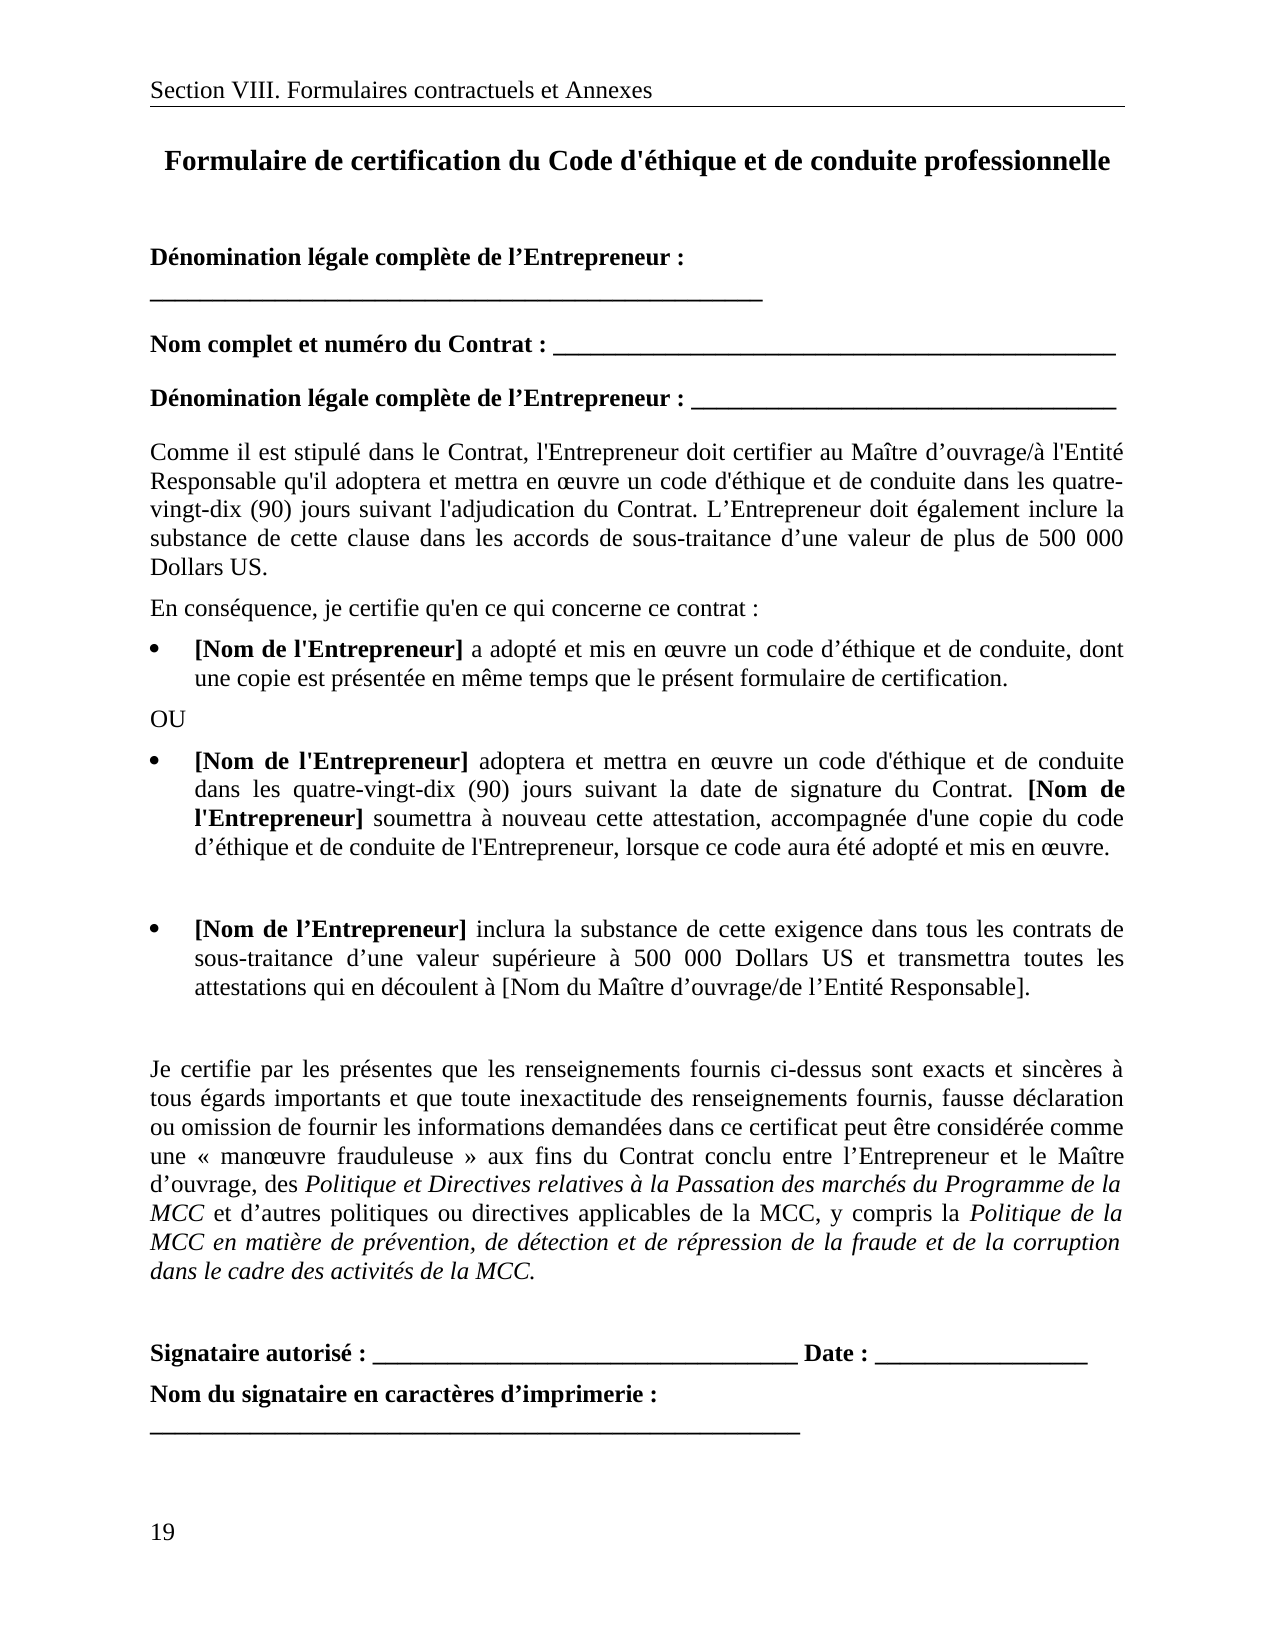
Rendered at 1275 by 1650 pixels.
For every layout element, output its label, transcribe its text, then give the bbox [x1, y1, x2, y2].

text Dénomination légale complète de l’Entrepreneur : _________________________________________________ [150, 242, 1125, 304]
text Nom du signataire en caractères d’imprimerie : ____________________________________________________ [150, 1379, 1125, 1437]
text Nom complet et numéro du Contrat : _____________________________________________ [150, 329, 1125, 358]
list [Nom de l'Entrepreneur] adoptera et mettra en œuvre un code d'éthique et de conduite dans les quatre-vingt-dix (90) jours suivant la date de signature du Contrat. [Nom de l'Entrepreneur] soumettra à nouveau cette attestation, accompagnée d'une copie du code d’éthique et de conduite de l'Entrepreneur, lorsque ce code aura été adopté et mis en œuvre. [150, 746, 1125, 861]
text Formulaire de certification du Code d'éthique et de conduite professionnelle [150, 143, 1125, 176]
text Je certifie par les présentes que les renseignements fournis ci-dessus sont exacts et sincères à tous égards importants et que toute inexactitude des renseignements fournis, fausse déclaration ou omission de fournir les informations demandées dans ce certificat peut être considérée comme une « manœuvre frauduleuse » aux fins du Contrat conclu entre l’Entrepreneur et le Maître d’ouvrage, des Politique et Directives relatives à la Passation des marchés du Programme de la MCC et d’autres politiques ou directives applicables de la MCC, y compris la Politique de la MCC en matière de prévention, de détection et de répression de la fraude et de la corruption dans le cadre des activités de la MCC. [150, 1054, 1125, 1284]
text Dénomination légale complète de l’Entrepreneur : __________________________________ [150, 383, 1125, 412]
text Signataire autorisé : __________________________________ Date : _________________ [150, 1338, 1125, 1367]
list [Nom de l’Entrepreneur] inclura la substance de cette exigence dans tous les contrats de sous-traitance d’une valeur supérieure à 500 000 Dollars US et transmettra toutes les attestations qui en découlent à [Nom du Maître d’ouvrage/de l’Entité Responsable]. [150, 914, 1125, 1001]
text Comme il est stipulé dans le Contrat, l'Entrepreneur doit certifier au Maître d’ouvrage/à l'Entité Responsable qu'il adoptera et mettra en œuvre un code d'éthique et de conduite dans les quatre-vingt-dix (90) jours suivant l'adjudication du Contrat. L’Entrepreneur doit également inclure la substance de cette clause dans les accords de sous-traitance d’une valeur de plus de 500 000 Dollars US. [150, 437, 1125, 581]
text OU [150, 704, 1125, 733]
text En conséquence, je certifie qu'en ce qui concerne ce contrat : [150, 593, 1125, 622]
list [Nom de l'Entrepreneur] a adopté et mis en œuvre un code d’éthique et de conduite, dont une copie est présentée en même temps que le présent formulaire de certification. [150, 634, 1125, 692]
